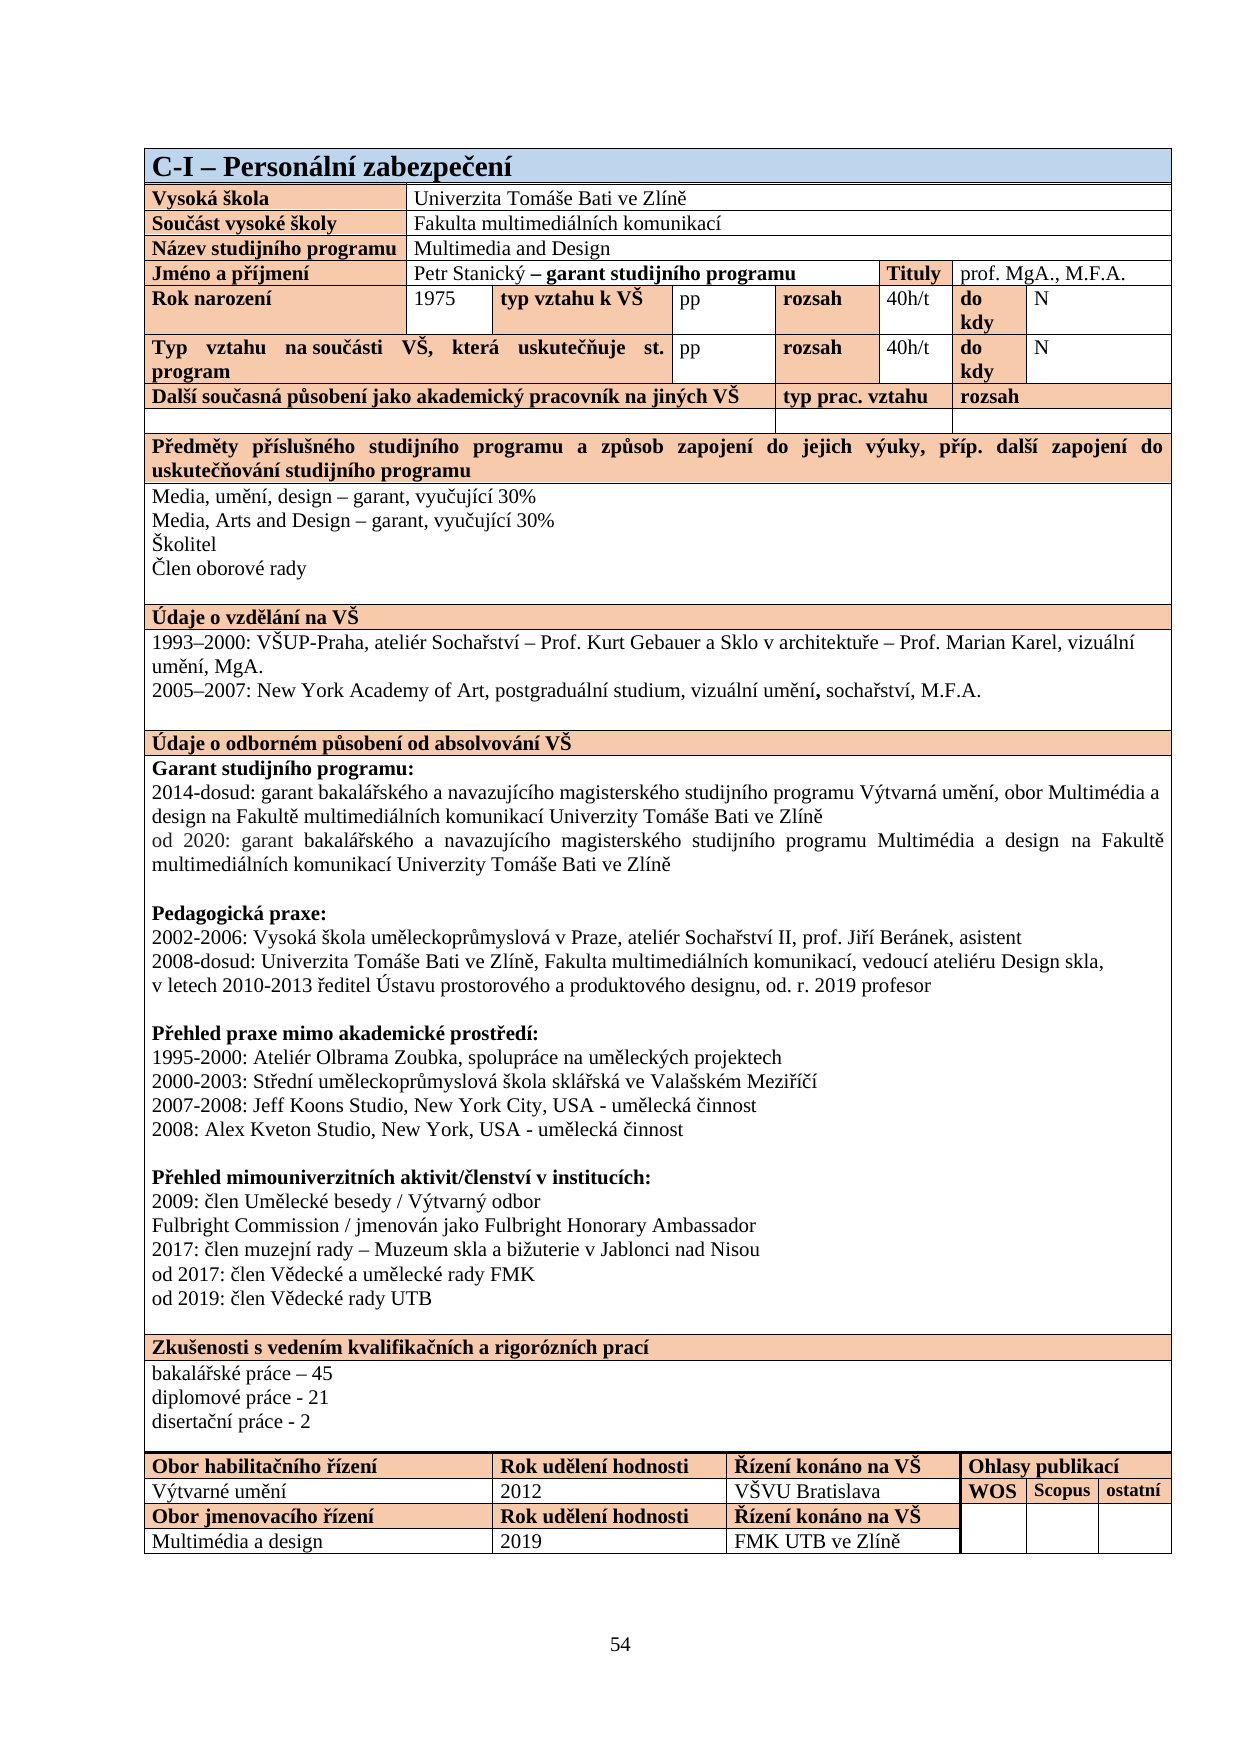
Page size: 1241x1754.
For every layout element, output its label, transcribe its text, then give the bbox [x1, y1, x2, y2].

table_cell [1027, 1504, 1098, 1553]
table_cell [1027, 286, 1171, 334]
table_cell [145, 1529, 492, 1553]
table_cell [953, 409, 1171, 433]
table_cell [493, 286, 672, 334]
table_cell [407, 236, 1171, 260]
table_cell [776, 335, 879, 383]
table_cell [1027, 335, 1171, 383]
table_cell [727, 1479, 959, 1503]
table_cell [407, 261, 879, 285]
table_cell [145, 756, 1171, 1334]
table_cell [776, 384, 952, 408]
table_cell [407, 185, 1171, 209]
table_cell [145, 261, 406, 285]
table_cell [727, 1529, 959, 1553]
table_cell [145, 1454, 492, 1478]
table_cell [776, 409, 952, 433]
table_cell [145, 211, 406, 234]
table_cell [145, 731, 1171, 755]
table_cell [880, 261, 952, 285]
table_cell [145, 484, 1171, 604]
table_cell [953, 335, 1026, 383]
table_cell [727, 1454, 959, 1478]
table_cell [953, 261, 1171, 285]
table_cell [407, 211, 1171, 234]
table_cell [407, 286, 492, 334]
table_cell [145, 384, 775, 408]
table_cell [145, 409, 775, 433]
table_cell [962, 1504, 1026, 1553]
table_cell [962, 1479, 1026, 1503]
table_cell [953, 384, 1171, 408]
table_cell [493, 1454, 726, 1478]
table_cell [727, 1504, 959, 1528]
table_header C-I – Personální zabezpečení [145, 149, 1171, 182]
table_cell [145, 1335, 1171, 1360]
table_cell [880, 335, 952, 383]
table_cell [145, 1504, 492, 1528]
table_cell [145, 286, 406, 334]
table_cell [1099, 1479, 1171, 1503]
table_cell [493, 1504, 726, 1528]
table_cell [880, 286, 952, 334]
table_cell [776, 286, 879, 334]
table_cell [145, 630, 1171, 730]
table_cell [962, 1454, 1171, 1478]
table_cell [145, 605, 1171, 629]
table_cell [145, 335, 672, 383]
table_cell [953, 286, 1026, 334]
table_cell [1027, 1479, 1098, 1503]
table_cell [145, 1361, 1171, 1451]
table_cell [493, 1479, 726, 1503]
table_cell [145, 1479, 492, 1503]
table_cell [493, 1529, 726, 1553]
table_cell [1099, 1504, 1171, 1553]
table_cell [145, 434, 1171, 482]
table_cell Vysoká škola [145, 185, 406, 209]
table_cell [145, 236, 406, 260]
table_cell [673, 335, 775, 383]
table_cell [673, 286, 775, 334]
